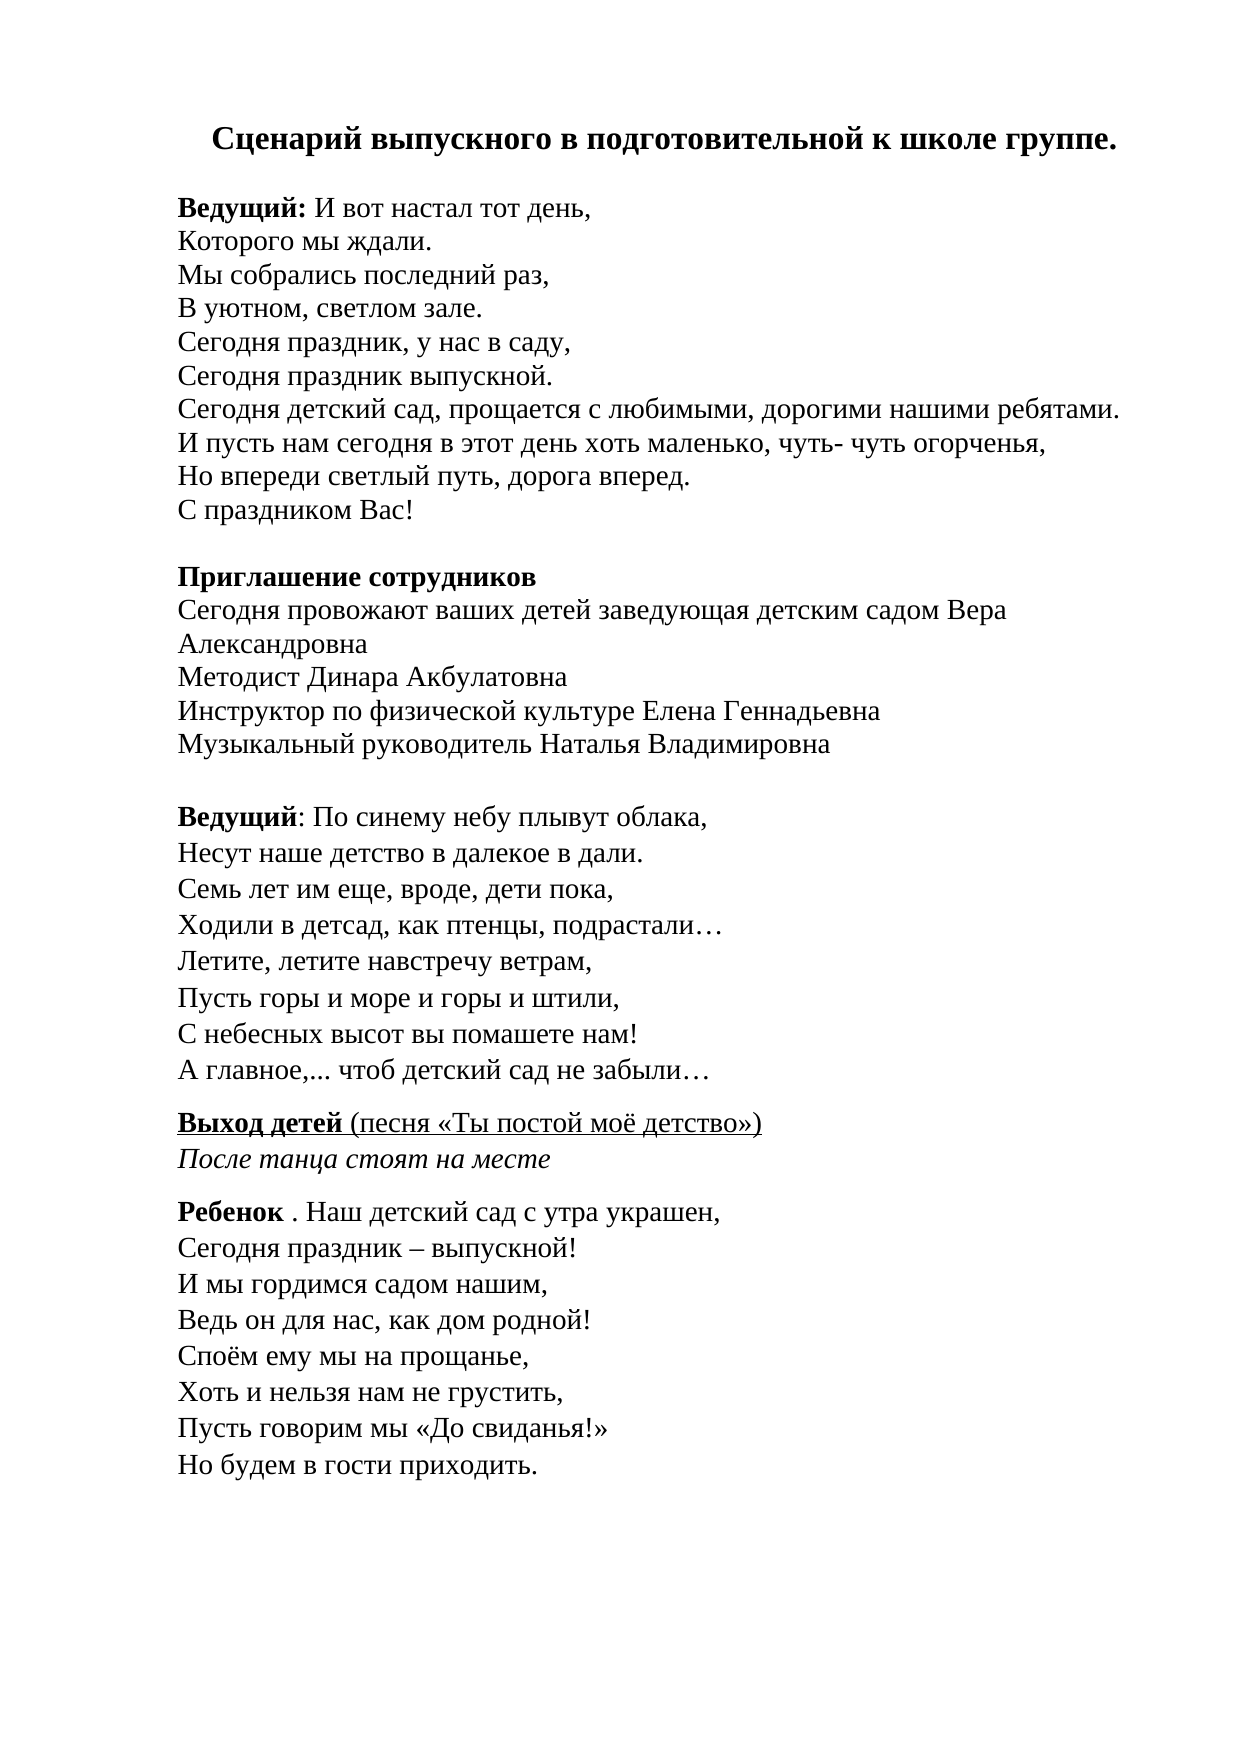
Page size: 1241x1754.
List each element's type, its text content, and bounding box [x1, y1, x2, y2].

text Сегодня праздник, у нас в саду, [177, 324, 1152, 358]
text Ведущий: И вот настал тот день, [177, 190, 1152, 223]
text Методист Динара Акбулатовна [177, 659, 1152, 693]
text Которого мы ждали. [177, 223, 1152, 257]
text Ведущий: По синему небу плывут облака, Несут наше детство в далекое в дали. Семь лет им еще, вроде, дети пока, Ходили в детсад, как птенцы, подрастали… [177, 799, 1152, 941]
text Ребенок . Наш детский сад с утра украшен, Сегодня праздник – выпускной! И мы гордимся садом нашим, Ведь он для нас, как дом родной! Споём ему мы на прощанье, Хоть и нельзя нам не грустить, Пусть говорим мы «До свиданья!» Но будем в гости приходить. [177, 1194, 1152, 1511]
text Сценарий выпускного в подготовительной к школе группе. [177, 118, 1152, 156]
text После танца стоят на месте [177, 1141, 1152, 1174]
text Инструктор по физической культуре Елена Геннадьевна [177, 693, 1152, 727]
text Мы собрались последний раз, [177, 257, 1152, 291]
text И пусть нам сегодня в этот день хоть маленько, чуть- чуть огорченья, [177, 425, 1152, 458]
text С праздником Вас! [177, 492, 1152, 525]
text Сегодня детский сад, прощается с любимыми, дорогими нашими ребятами. [177, 391, 1152, 425]
text Музыкальный руководитель Наталья Владимировна [177, 727, 1152, 760]
text Выход детей (песня «Ты постой моё детство») [177, 1105, 1152, 1138]
text Но впереди светлый путь, дорога вперед. [177, 458, 1152, 492]
text Приглашение сотрудников [177, 559, 1152, 592]
text Сегодня праздник выпускной. [177, 358, 1152, 391]
text Сегодня провожают ваших детей заведующая детским садом Вера Александровна [177, 592, 1152, 659]
text В уютном, светлом зале. [177, 291, 1152, 324]
text Летите, летите навстречу ветрам, Пусть горы и море и горы и штили, С небесных высот вы помашете нам! А главное,... чтоб детский сад не забыли… [177, 943, 1152, 1086]
